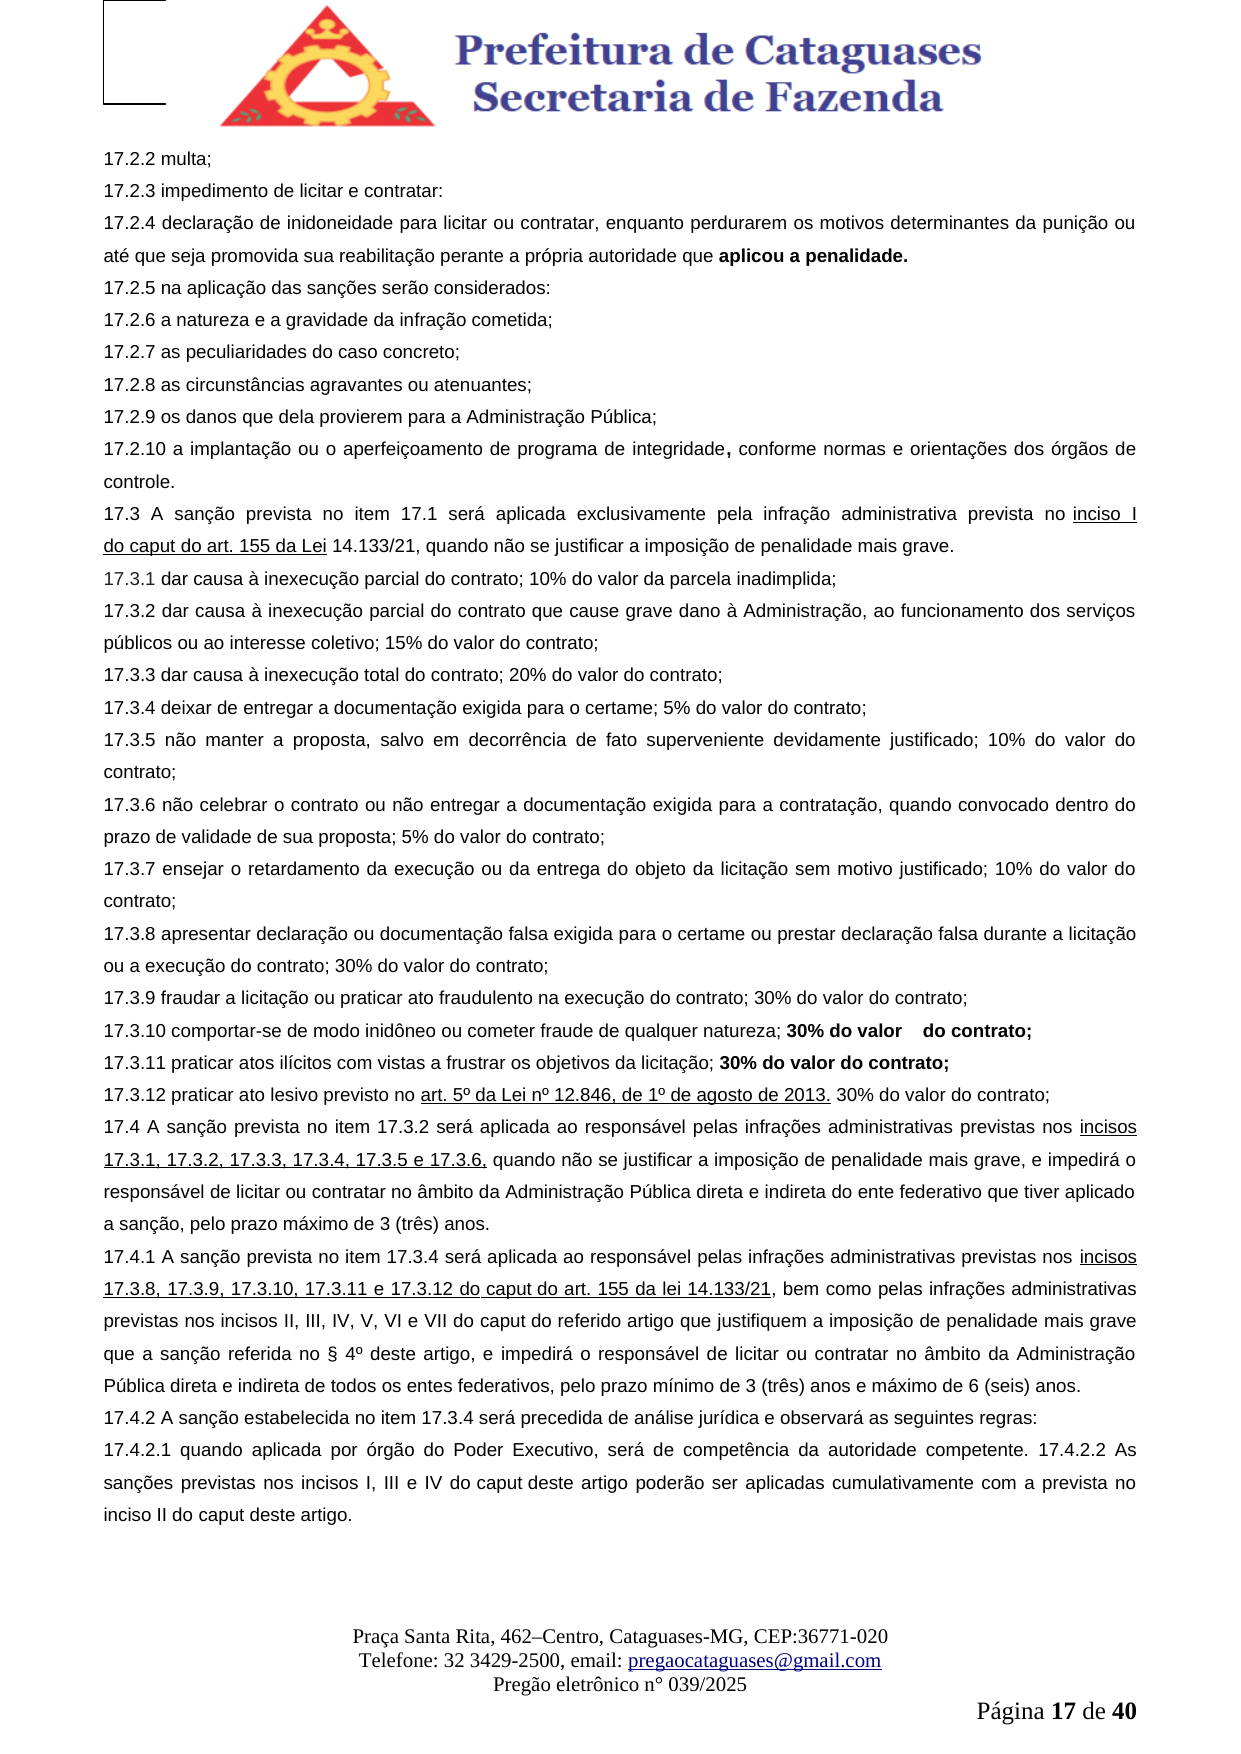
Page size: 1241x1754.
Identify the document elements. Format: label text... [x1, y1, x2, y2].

picture [165, 0, 1075, 148]
text 17.2.9 os danos que dela provierem para a Administração Pública; [103, 406, 1137, 427]
text 17.3.8 apresentar declaração ou documentação falsa exigida para o certame ou prestar declaração falsa durante a licitação ou a execução do contrato; 30% do valor do contrato; [103, 922, 1137, 976]
text 17.4.2 A sanção estabelecida no item 17.3.4 será precedida de análise jurídica e observará as seguintes regras: [103, 1407, 1137, 1428]
text 17.3.7 ensejar o retardamento da execução ou da entrega do objeto da licitação sem motivo justificado; 10% do valor do contrato; [103, 858, 1137, 912]
list 17.2.10 a implantação ou o aperfeiçoamento de programa de integridade, conforme normas e orientações dos órgãos de controle. [103, 438, 1137, 492]
text 17.3.5 não manter a proposta, salvo em decorrência de fato superveniente devidamente justificado; 10% do valor do contrato; [103, 729, 1137, 783]
text 17.3.3 dar causa à inexecução total do contrato; 20% do valor do contrato; [103, 664, 1137, 686]
text 17.2.6 a natureza e a gravidade da infração cometida; [103, 309, 1137, 331]
text 17.2.5 na aplicação das sanções serão considerados: [103, 277, 1137, 298]
text 17.3.1 dar causa à inexecução parcial do contrato; 10% do valor da parcela inadimplida; [161, 567, 1137, 589]
text 17.3.9 fraudar a licitação ou praticar ato fraudulento na execução do contrato; 30% do valor do contrato; [103, 987, 1137, 1009]
text 17.4.1 A sanção prevista no item 17.3.4 será aplicada ao responsável pelas infrações administrativas previstas nos incisos 17.3.8, 17.3.9, 17.3.10, 17.3.11 e 17.3.12 do caput do art. 155 da lei 14.133/21, bem como pelas infrações administrativas previstas nos incisos II, III, IV, V, VI e VII do caput do referido artigo que justifiquem a imposição de penalidade mais grave que a sanção referida no § 4º deste artigo, e impedirá o responsável de licitar ou contratar no âmbito da Administração Pública direta e indireta de todos os entes federativos, pelo prazo mínimo de 3 (três) anos e máximo de 6 (seis) anos. [103, 1245, 1137, 1396]
text 17.2.4 declaração de inidoneidade para licitar ou contratar, enquanto perdurarem os motivos determinantes da punição ou até que seja promovida sua reabilitação perante a própria autoridade que aplicou a penalidade. [103, 212, 1137, 266]
text 17.3.12 praticar ato lesivo previsto no art. 5º da Lei nº 12.846, de 1º de agosto de 2013. 30% do valor do contrato; [103, 1084, 1137, 1106]
text 17.3.10 comportar-se de modo inidôneo ou cometer fraude de qualquer natureza; 30% do valor do contrato; [103, 1019, 1137, 1041]
text 17.2.7 as peculiaridades do caso concreto; [103, 341, 1137, 363]
text 17.3 A sanção prevista no item 17.1 será aplicada exclusivamente pela infração administrativa prevista no inciso I do caput do art. 155 da Lei 14.133/21, quando não se justificar a imposição de penalidade mais grave. [103, 503, 1137, 557]
text 17.4.2.1 quando aplicada por órgão do Poder Executivo, será de competência da autoridade competente. 17.4.2.2 As sanções previstas nos incisos I, III e IV do caput deste artigo poderão ser aplicadas cumulativamente com a prevista no inciso II do caput deste artigo. [103, 1439, 1137, 1525]
text 17.2.2 multa; [103, 147, 1137, 169]
text 17.2.8 as circunstâncias agravantes ou atenuantes; [103, 373, 1137, 395]
text 17.3.2 dar causa à inexecução parcial do contrato que cause grave dano à Administração, ao funcionamento dos serviços públicos ou ao interesse coletivo; 15% do valor do contrato; [103, 599, 1137, 653]
text 17.4 A sanção prevista no item 17.3.2 será aplicada ao responsável pelas infrações administrativas previstas nos incisos 17.3.1, 17.3.2, 17.3.3, 17.3.4, 17.3.5 e 17.3.6, quando não se justificar a imposição de penalidade mais grave, e impedirá o responsável de licitar ou contratar no âmbito da Administração Pública direta e indireta do ente federativo que tiver aplicado a sanção, pelo prazo máximo de 3 (três) anos. [103, 1116, 1137, 1235]
text 17.2.3 impedimento de licitar e contratar: [103, 180, 1137, 201]
text 17.3.6 não celebrar o contrato ou não entregar a documentação exigida para a contratação, quando convocado dentro do prazo de validade de sua proposta; 5% do valor do contrato; [103, 793, 1137, 847]
text 17.3.4 deixar de entregar a documentação exigida para o certame; 5% do valor do contrato; [103, 696, 1137, 718]
text 17.3.11 praticar atos ilícitos com vistas a frustrar os objetivos da licitação; 30% do valor do contrato; [103, 1052, 1137, 1073]
